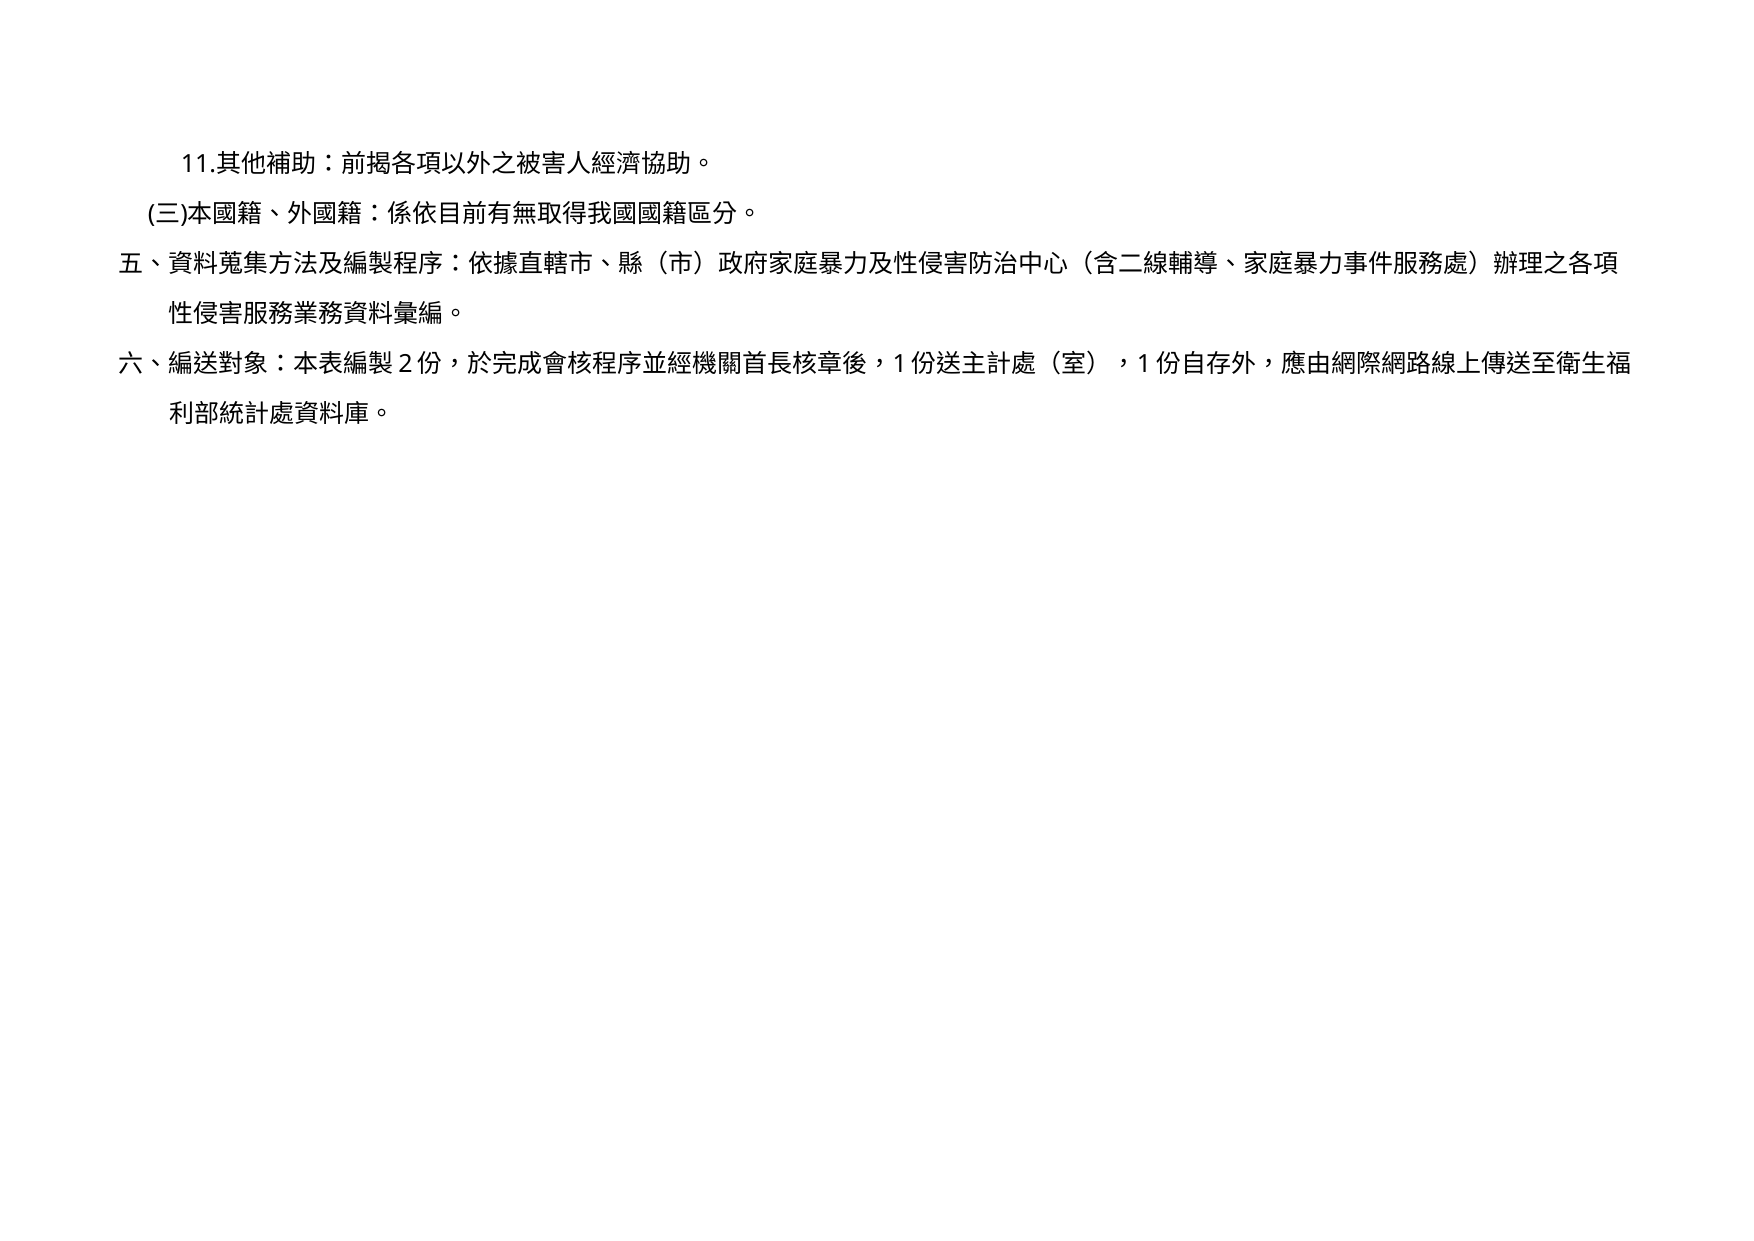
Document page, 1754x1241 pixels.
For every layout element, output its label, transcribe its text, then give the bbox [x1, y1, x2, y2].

text 五、資料蒐集方法及編製程序：依據直轄市、縣（市）政府家庭暴力及性侵害防治中心（含二線輔導、家庭暴力事件服務處）辦理之各項性侵害服務業務資料彙編。 [118, 233, 1636, 333]
text 11.其他補助：前揭各項以外之被害人經濟協助。 [181, 133, 1636, 183]
text 六、編送對象：本表編製2份，於完成會核程序並經機關首長核章後，1份送主計處（室），1份自存外，應由網際網路線上傳送至衛生福利部統計處資料庫。 [118, 333, 1636, 433]
text (三)本國籍、外國籍：係依目前有無取得我國國籍區分。 [148, 183, 1636, 233]
